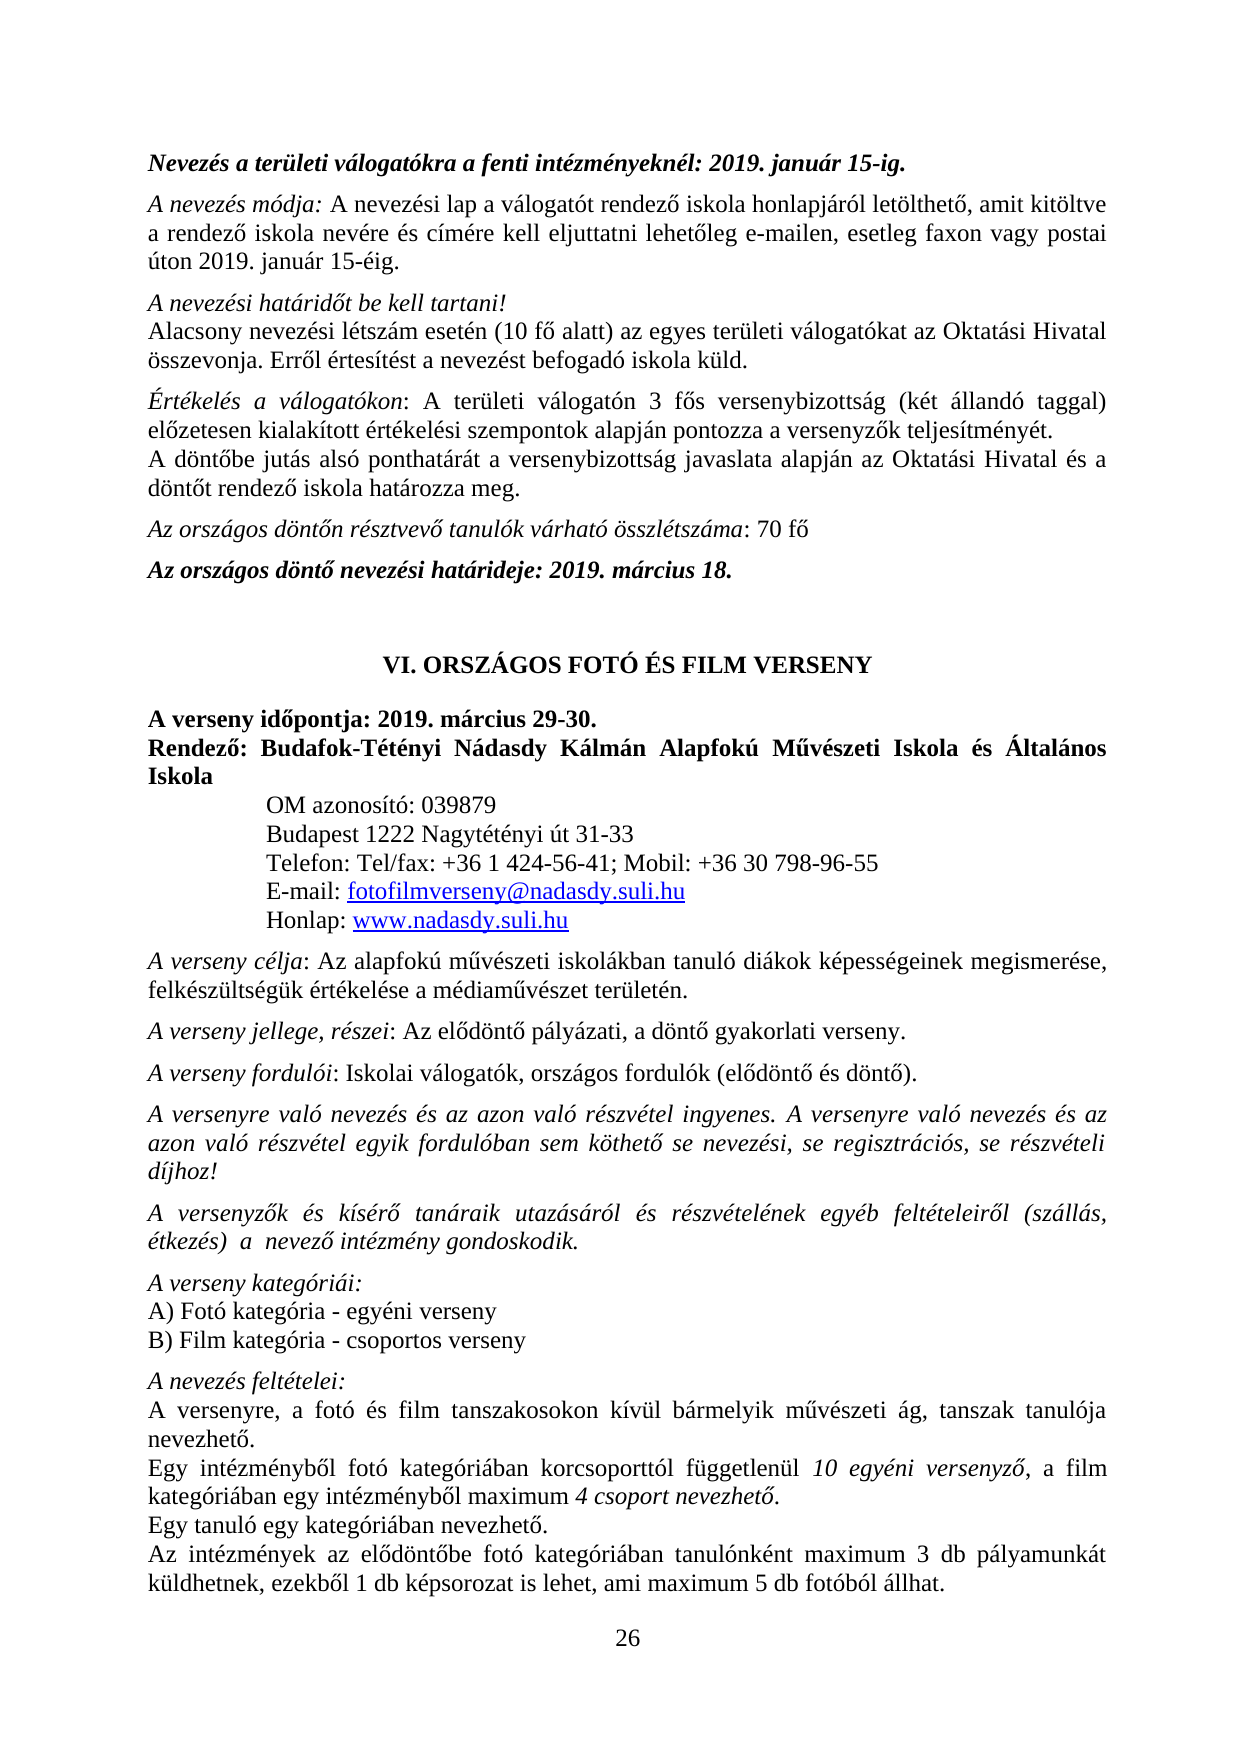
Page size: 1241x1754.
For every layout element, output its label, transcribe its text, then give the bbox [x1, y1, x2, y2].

text Értékelés a válogatókon: A területi válogatón 3 fős versenybizottság (két állandó taggal) előzetesen kialakított értékelési szempontok alapján pontozza a versenyzők teljesítményét. [148, 386, 1107, 444]
text Az országos döntőn résztvevő tanulók várható összlétszáma: 70 fő [148, 514, 1107, 543]
text A verseny jellege, részei: Az elődöntő pályázati, a döntő gyakorlati verseny. [148, 1016, 1107, 1045]
text Egy tanuló egy kategóriában nevezhető. [148, 1510, 1107, 1539]
text Rendező: Budafok-Tétényi Nádasdy Kálmán Alapfokú Művészeti Iskola és Általános Iskola [148, 733, 1107, 790]
text A verseny fordulói: Iskolai válogatók, országos fordulók (elődöntő és döntő). [148, 1058, 1107, 1086]
text Nevezés a területi válogatókra a fenti intézményeknél: 2019. január 15-ig. [148, 148, 1107, 176]
text E-mail: fotofilmverseny@nadasdy.suli.hu [266, 876, 1107, 905]
text A versenyzők és kísérő tanáraik utazásáról és részvételének egyéb feltételeiről (szállás, étkezés) a nevező intézmény gondoskodik. [148, 1198, 1107, 1255]
text A nevezés módja: A nevezési lap a válogatót rendező iskola honlapjáról letölthető, amit kitöltve a rendező iskola nevére és címére kell eljuttatni lehetőleg e-mailen, esetleg faxon vagy postai úton 2019. január 15-éig. [148, 189, 1107, 275]
text A nevezés feltételei: [148, 1366, 1107, 1395]
text A nevezési határidőt be kell tartani! [148, 288, 1107, 316]
text A versenyre, a fotó és film tanszakosokon kívül bármelyik művészeti ág, tanszak tanulója nevezhető. [148, 1395, 1107, 1453]
text A) Fotó kategória - egyéni verseny [148, 1296, 1107, 1325]
text VI. ORSZÁGOS FOTÓ ÉS FILM VERSENY [148, 650, 1107, 679]
text Az intézmények az elődöntőbe fotó kategóriában tanulónként maximum 3 db pályamunkát küldhetnek, ezekből 1 db képsorozat is lehet, ami maximum 5 db fotóból állhat. [148, 1539, 1107, 1596]
text Alacsony nevezési létszám esetén (10 fő alatt) az egyes területi válogatókat az Oktatási Hivatal összevonja. Erről értesítést a nevezést befogadó iskola küld. [148, 316, 1107, 374]
text B) Film kategória - csoportos verseny [148, 1325, 1107, 1354]
text A verseny időpontja: 2019. március 29-30. [148, 704, 1107, 733]
text Telefon: Tel/fax: +36 1 424-56-41; Mobil: +36 30 798-96-55 [266, 848, 1107, 876]
text A döntőbe jutás alsó ponthatárát a versenybizottság javaslata alapján az Oktatási Hivatal és a döntőt rendező iskola határozza meg. [148, 444, 1107, 501]
text Egy intézményből fotó kategóriában korcsoporttól függetlenül 10 egyéni versenyző, a film kategóriában egy intézményből maximum 4 csoport nevezhető. [148, 1453, 1107, 1510]
text A verseny célja: Az alapfokú művészeti iskolákban tanuló diákok képességeinek megismerése, felkészültségük értékelése a médiaművészet területén. [148, 946, 1107, 1004]
text Honlap: www.nadasdy.suli.hu [266, 905, 1107, 934]
text OM azonosító: 039879 [266, 790, 1107, 819]
text Budapest 1222 Nagytétényi út 31-33 [266, 819, 1107, 848]
text A verseny kategóriái: [148, 1268, 1107, 1296]
text A versenyre való nevezés és az azon való részvétel ingyenes. A versenyre való nevezés és az azon való részvétel egyik fordulóban sem köthető se nevezési, se regisztrációs, se részvételi díjhoz! [148, 1099, 1107, 1185]
text Az országos döntő nevezési határideje: 2019. március 18. [148, 555, 1107, 584]
